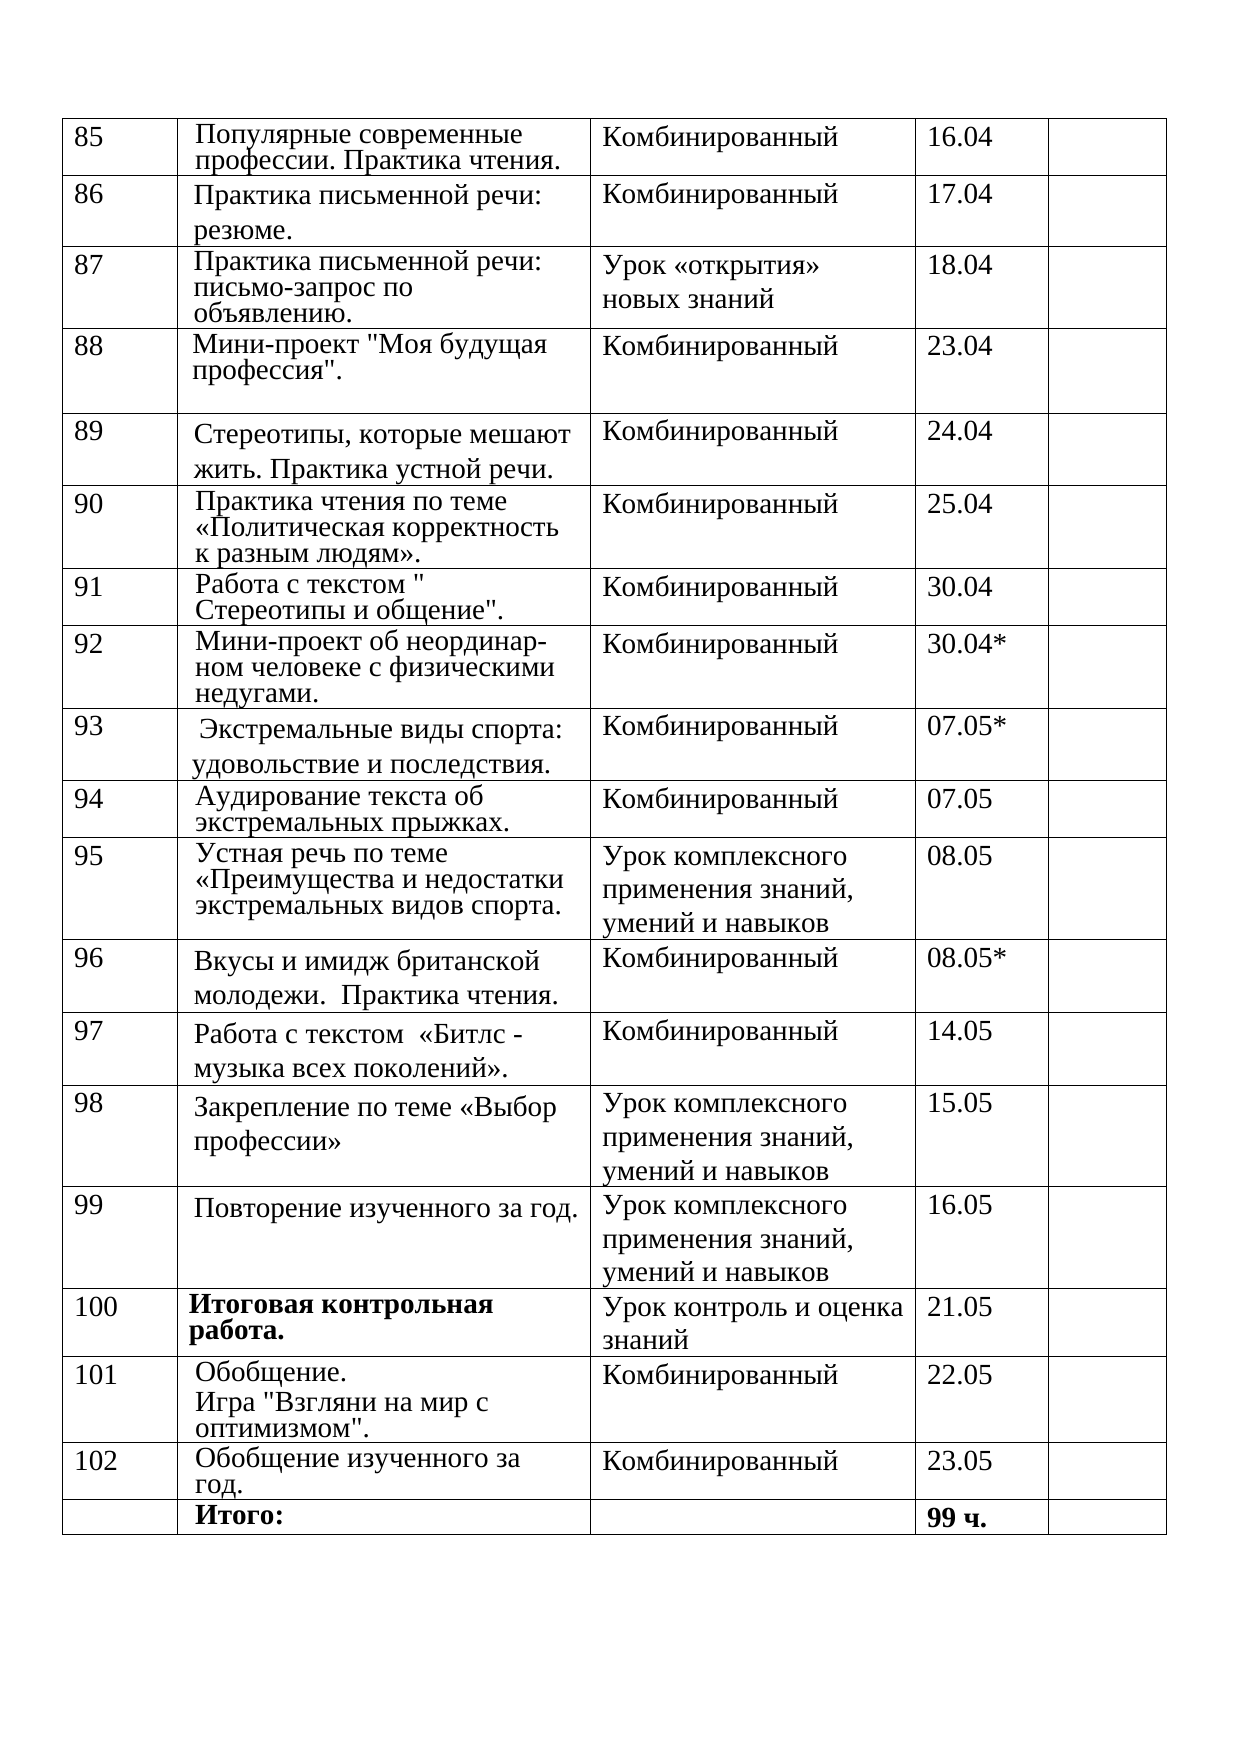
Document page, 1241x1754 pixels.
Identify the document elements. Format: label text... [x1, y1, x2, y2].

table_cell Практика письменной речи: письмо-запрос по объявлению. [178, 247, 590, 327]
table_cell 07.05 [916, 781, 1048, 837]
table_cell Повторение изученного за год. [178, 1187, 590, 1288]
table_cell [1049, 414, 1166, 485]
table_cell [1049, 626, 1166, 707]
table_cell [1049, 329, 1166, 412]
table_cell [1049, 119, 1166, 175]
table_cell Устная речь по теме «Преимущества и недостатки экстремальных видов спорта. [178, 838, 590, 939]
table_cell [1049, 569, 1166, 625]
table_cell Экстремальные виды спорта: удовольствие и последствия. [178, 709, 590, 780]
table_cell Работа с текстом «Битлс - музыка всех поколений». [178, 1013, 590, 1084]
table_cell Комбинированный [591, 486, 915, 568]
table_cell Мини-проект "Моя будущая профессия". [178, 329, 590, 412]
table_cell [1049, 176, 1166, 246]
table_cell Комбинированный [591, 414, 915, 485]
table_cell Закрепление по теме «Выбор профессии» [178, 1086, 590, 1186]
table_cell 98 [63, 1086, 177, 1186]
table_cell [1049, 940, 1166, 1012]
table_cell Комбинированный [591, 626, 915, 707]
table_cell Урок комплексного применения знаний, умений и навыков [591, 1187, 915, 1288]
table_cell 99 ч. [916, 1500, 1048, 1533]
table_cell Популярные современные профессии. Практика чтения. [178, 119, 590, 175]
table_cell 101 [63, 1357, 177, 1442]
table_cell 89 [63, 414, 177, 485]
table_cell [1049, 709, 1166, 780]
table_cell Комбинированный [591, 781, 915, 837]
table_cell Урок комплексного применения знаний, умений и навыков [591, 838, 915, 939]
table_cell [1049, 1187, 1166, 1288]
table_cell 96 [63, 940, 177, 1012]
table_cell 102 [63, 1443, 177, 1499]
table_cell Практика письменной речи: резюме. [178, 176, 590, 246]
table_cell 24.04 [916, 414, 1048, 485]
table_cell Комбинированный [591, 569, 915, 625]
table_cell [591, 1500, 915, 1533]
table_cell 23.04 [916, 329, 1048, 412]
table_cell [1049, 1357, 1166, 1442]
table_cell [1049, 486, 1166, 568]
table_cell 17.04 [916, 176, 1048, 246]
table_cell 92 [63, 626, 177, 707]
table_cell 91 [63, 569, 177, 625]
table_cell [1049, 1086, 1166, 1186]
table_cell 30.04 [916, 569, 1048, 625]
table_cell Мини-проект об неординар-ном человеке с физическими недугами. [178, 626, 590, 707]
table_cell Комбинированный [591, 176, 915, 246]
table_cell [1049, 781, 1166, 837]
table_cell [1049, 1443, 1166, 1499]
table_cell 08.05 [916, 838, 1048, 939]
table_cell 86 [63, 176, 177, 246]
table_cell Комбинированный [591, 1357, 915, 1442]
table_cell 22.05 [916, 1357, 1048, 1442]
table_cell [1049, 1013, 1166, 1084]
table_cell Аудирование текста об экстремальных прыжках. [178, 781, 590, 837]
table_cell Обобщение изученного за год. [178, 1443, 590, 1499]
table_cell [1049, 1500, 1166, 1533]
table_cell [1049, 838, 1166, 939]
table_cell Практика чтения по теме «Политическая корректность к разным людям». [178, 486, 590, 568]
table_cell 93 [63, 709, 177, 780]
table_cell 100 [63, 1289, 177, 1356]
table_cell Комбинированный [591, 1013, 915, 1084]
table_cell Урок комплексного применения знаний, умений и навыков [591, 1086, 915, 1186]
table_cell Комбинированный [591, 940, 915, 1012]
table_cell [1049, 247, 1166, 327]
table_cell 88 [63, 329, 177, 412]
table_cell 14.05 [916, 1013, 1048, 1084]
table_cell Стереотипы, которые мешают жить. Практика устной речи. [178, 414, 590, 485]
table_cell 25.04 [916, 486, 1048, 568]
table_cell 87 [63, 247, 177, 327]
table_cell Урок контроль и оценка знаний [591, 1289, 915, 1356]
table_cell Урок «открытия» новых знаний [591, 247, 915, 327]
table_cell 21.05 [916, 1289, 1048, 1356]
table_cell 97 [63, 1013, 177, 1084]
table_cell Итого: [178, 1500, 590, 1533]
table_cell Комбинированный [591, 1443, 915, 1499]
table_cell 16.05 [916, 1187, 1048, 1288]
table_cell 07.05* [916, 709, 1048, 780]
table_cell Комбинированный [591, 119, 915, 175]
table_cell 95 [63, 838, 177, 939]
table_cell 23.05 [916, 1443, 1048, 1499]
table_cell Работа с текстом " Стереотипы и общение". [178, 569, 590, 625]
table_cell [1049, 1289, 1166, 1356]
table_cell Обобщение. Игра "Взгляни на мир с оптимизмом". [178, 1357, 590, 1442]
table_cell 99 [63, 1187, 177, 1288]
table_cell [63, 1500, 177, 1533]
table_cell Комбинированный [591, 709, 915, 780]
table_cell 85 [63, 119, 177, 175]
table_cell 90 [63, 486, 177, 568]
table_cell 94 [63, 781, 177, 837]
table_cell Вкусы и имидж британской молодежи. Практика чтения. [178, 940, 590, 1012]
table_cell 08.05* [916, 940, 1048, 1012]
table_cell Итоговая контрольная работа. [178, 1289, 590, 1356]
table_cell 30.04* [916, 626, 1048, 707]
table_cell 15.05 [916, 1086, 1048, 1186]
table_cell Комбинированный [591, 329, 915, 412]
table_cell 18.04 [916, 247, 1048, 327]
table_cell 16.04 [916, 119, 1048, 175]
